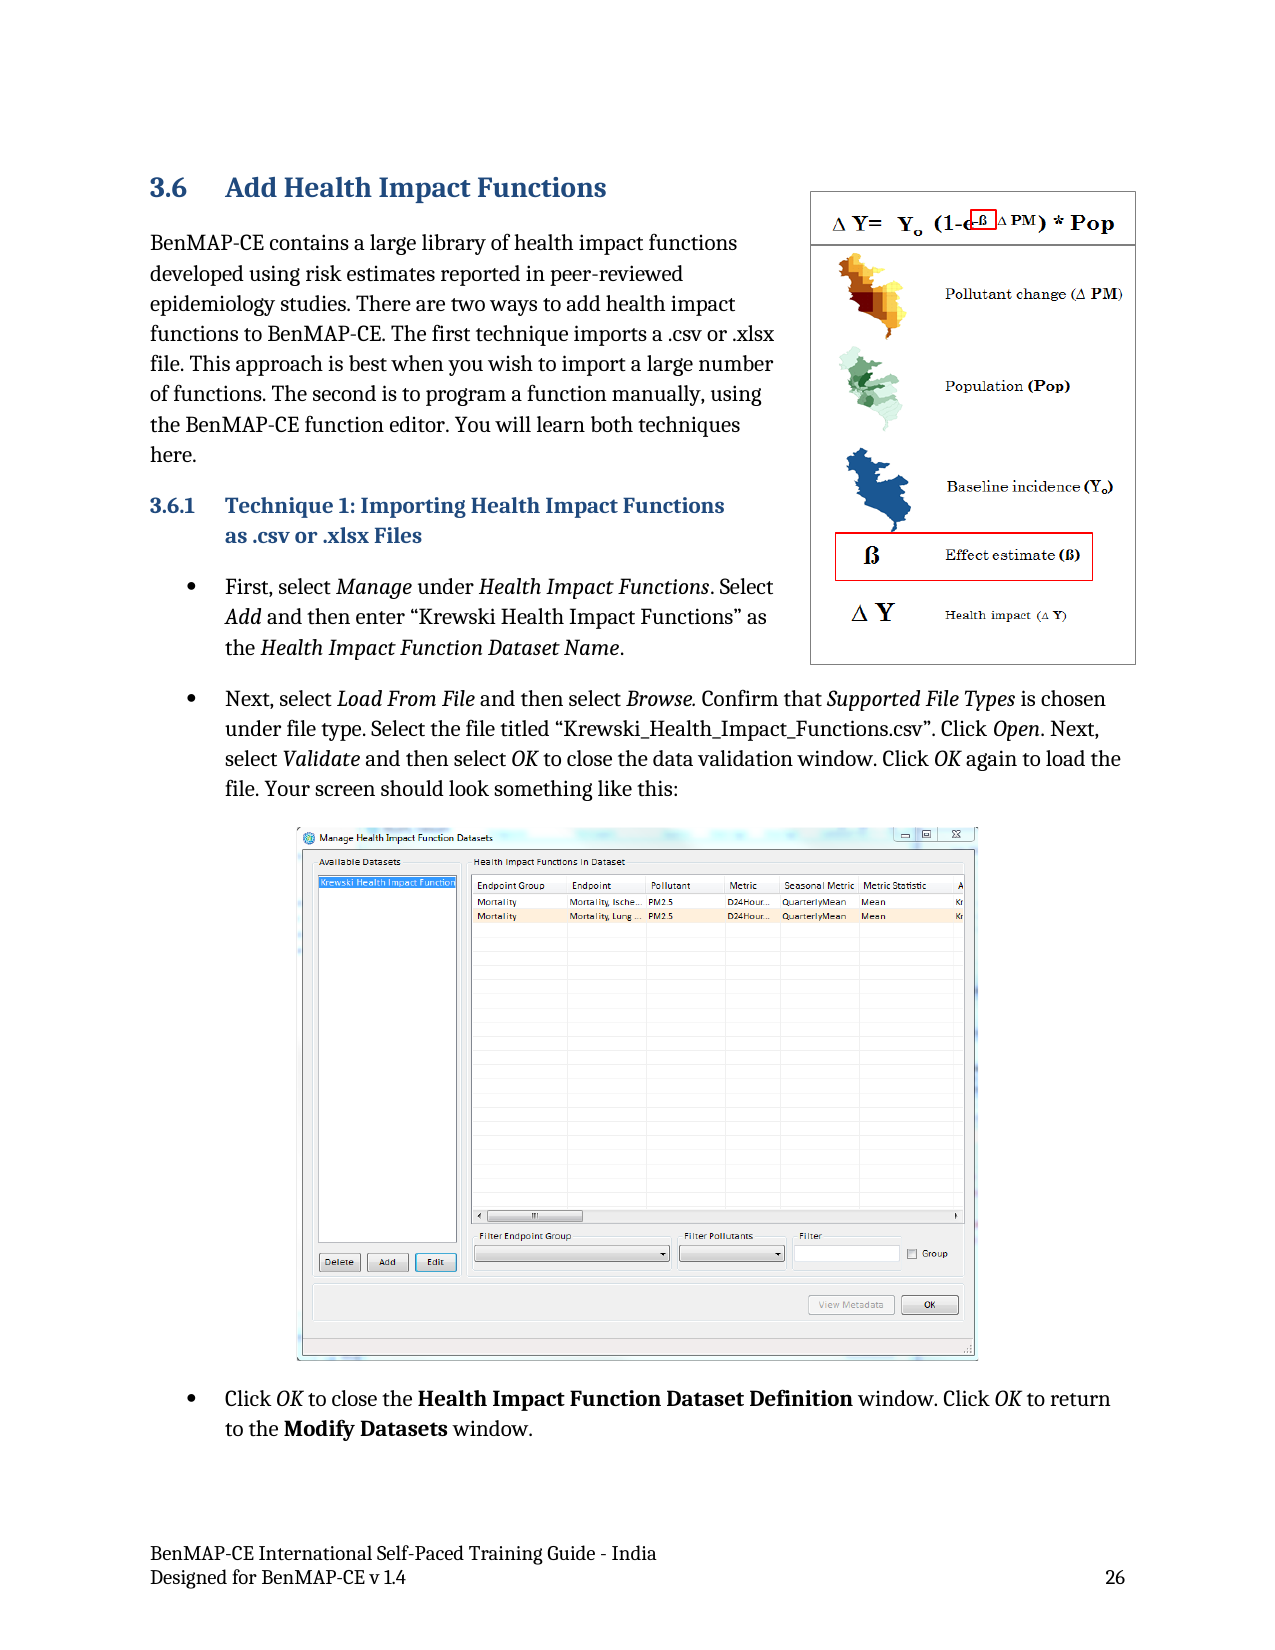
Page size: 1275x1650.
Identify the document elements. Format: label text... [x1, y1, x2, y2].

text Next, select Load From File and then select Browse. Confirm that Supported File Types is chosen under file type. Select the file titled “Krewski_Health_Impact_Functions.csv”. Click Open. Next, select Validate and then select OK to close the data validation window. Click OK again to load the file. Your screen should look something like this: [187, 685, 1125, 802]
text BenMAP-CE contains a large library of health impact functions developed using risk estimates reported in peer-reviewed epidemiology studies. There are two ways to add health impact functions to BenMAP-CE. The first technique imports a .csv or .xlsx file. This approach is best when you wish to import a large number of functions. The second is to program a function manually, using the BenMAP-CE function editor. You will learn both techniques here. [150, 230, 799, 468]
text Click OK to close the Health Impact Function Dataset Definition window. Click OK to return to the Modify Datasets window. [187, 1385, 1125, 1442]
subtitle 3.6 Add Health Impact Functions [150, 171, 1125, 204]
subtitle 3.6.1 Technique 1: Importing Health Impact Functions as .csv or .xlsx Files [150, 493, 799, 549]
picture [799, 184, 1145, 671]
text First, select Manage under Health Impact Functions. Select Add and then enter “Krewski Health Impact Functions” as the Health Impact Function Dataset Name. [187, 574, 799, 661]
picture [296, 827, 979, 1361]
